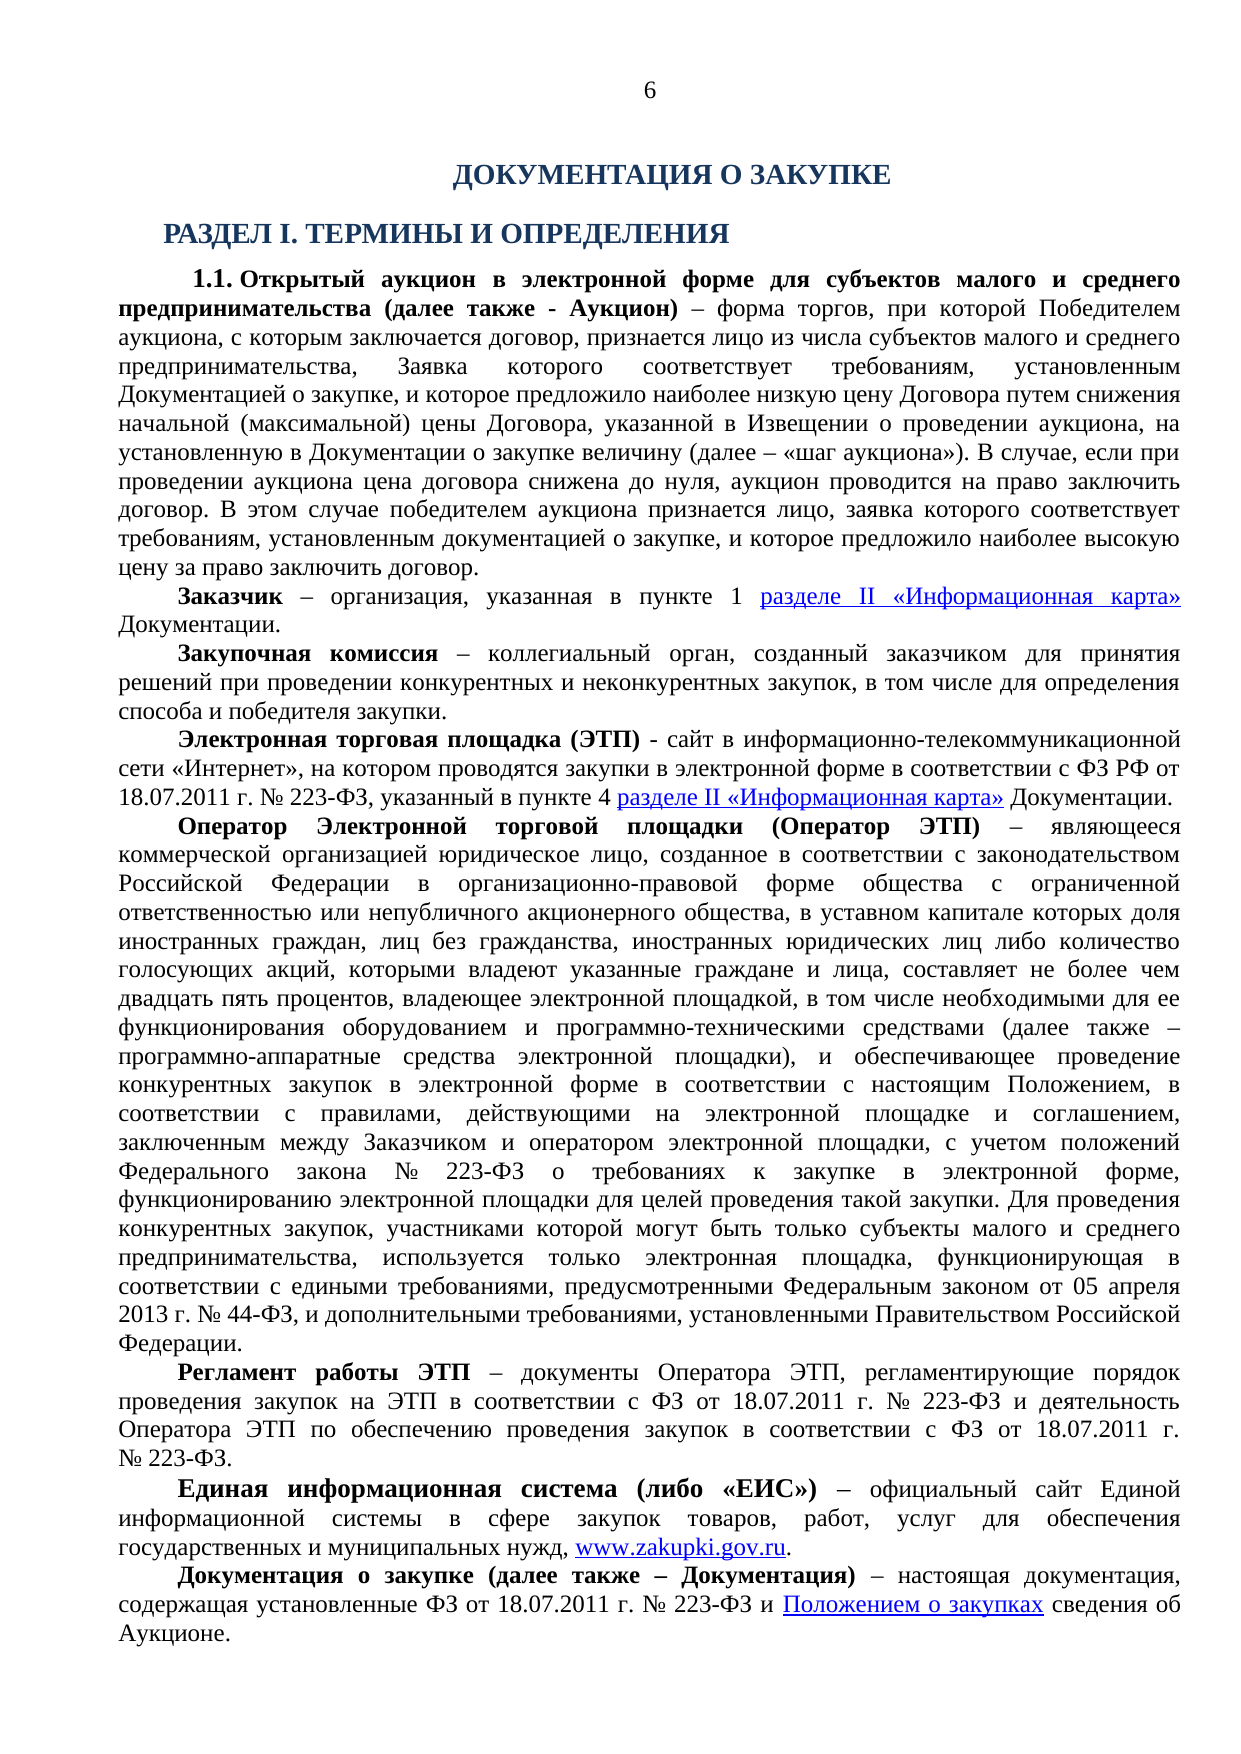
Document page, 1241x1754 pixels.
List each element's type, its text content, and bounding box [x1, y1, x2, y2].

text Оператор Электронной торговой площадки (Оператор ЭТП) – являющееся коммерческой организацией юридическое лицо, созданное в соответствии с законодательством Российской Федерации в организационно-правовой форме общества с ограниченной ответственностью или непубличного акционерного общества, в уставном капитале которых доля иностранных граждан, лиц без гражданства, иностранных юридических лиц либо количество голосующих акций, которыми владеют указанные граждане и лица, составляет не более чем двадцать пять процентов, владеющее электронной площадкой, в том числе необходимыми для ее функционирования оборудованием и программно-техническими средствами (далее также – программно-аппаратные средства электронной площадки), и обеспечивающее проведение конкурентных закупок в электронной форме в соответствии с настоящим Положением, в соответствии с правилами, действующими на электронной площадке и соглашением, заключенным между Заказчиком и оператором электронной площадки, с учетом положений Федерального закона № 223-ФЗ о требованиях к закупке в электронной форме, функционированию электронной площадки для целей проведения такой закупки. Для проведения конкурентных закупок, участниками которой могут быть только субъекты малого и среднего предпринимательства, используется только электронная площадка, функционирующая в соответствии с едиными требованиями, предусмотренными Федеральным законом от 05 апреля 2013 г. № 44-ФЗ, и дополнительными требованиями, установленными Правительством Российской Федерации. [118, 811, 1181, 1357]
text Единая информационная система (либо «ЕИС») – официальный сайт Единой информационной системы в сфере закупок товаров, работ, услуг для обеспечения государственных и муниципальных нужд, www.zakupki.gov.ru. [118, 1472, 1181, 1561]
text Закупочная комиссия – коллегиальный орган, созданный заказчиком для принятия решений при проведении конкурентных и неконкурентных закупок, в том числе для определения способа и победителя закупки. [118, 638, 1181, 724]
text РАЗДЕЛ I. ТЕРМИНЫ И ОПРЕДЕЛЕНИЯ [163, 216, 1181, 249]
text Регламент работы ЭТП – документы Оператора ЭТП, регламентирующие порядок проведения закупок на ЭТП в соответствии с ФЗ от 18.07.2011 г. № 223-ФЗ и деятельность Оператора ЭТП по обеспечению проведения закупок в соответствии с ФЗ от 18.07.2011 г. № 223-ФЗ. [118, 1357, 1181, 1472]
text Электронная торговая площадка (ЭТП) - сайт в информационно-телекоммуникационной сети «Интернет», на котором проводятся закупки в электронной форме в соответствии с ФЗ РФ от 18.07.2011 г. № 223-ФЗ, указанный в пункте 4 разделе II «Информационная карта» Документации. [118, 724, 1181, 811]
text Заказчик – организация, указанная в пункте 1 разделе II «Информационная карта» Документации. [118, 581, 1181, 638]
list Открытый аукцион в электронной форме для субъектов малого и среднего предпринимательства (далее также - Аукцион) – форма торгов, при которой Победителем аукциона, с которым заключается договор, признается лицо из числа субъектов малого и среднего предпринимательства, Заявка которого соответствует требованиям, установленным Документацией о закупке, и которое предложило наиболее низкую цену Договора путем снижения начальной (максимальной) цены Договора, указанной в Извещении о проведении аукциона, на установленную в Документации о закупке величину (далее – «шаг аукциона»). В случае, если при проведении аукциона цена договора снижена до нуля, аукцион проводится на право заключить договор. В этом случае победителем аукциона признается лицо, заявка которого соответствует требованиям, установленным документацией о закупке, и которое предложило наиболее высокую цену за право заключить договор. [118, 262, 1181, 581]
text Документация о закупке (далее также – Документация) – настоящая документация, содержащая установленные ФЗ от 18.07.2011 г. № 223-ФЗ и Положением о закупках сведения об Аукционе. [118, 1561, 1181, 1647]
text ДОКУМЕНТАЦИЯ О ЗАКУПКЕ [163, 157, 1181, 191]
